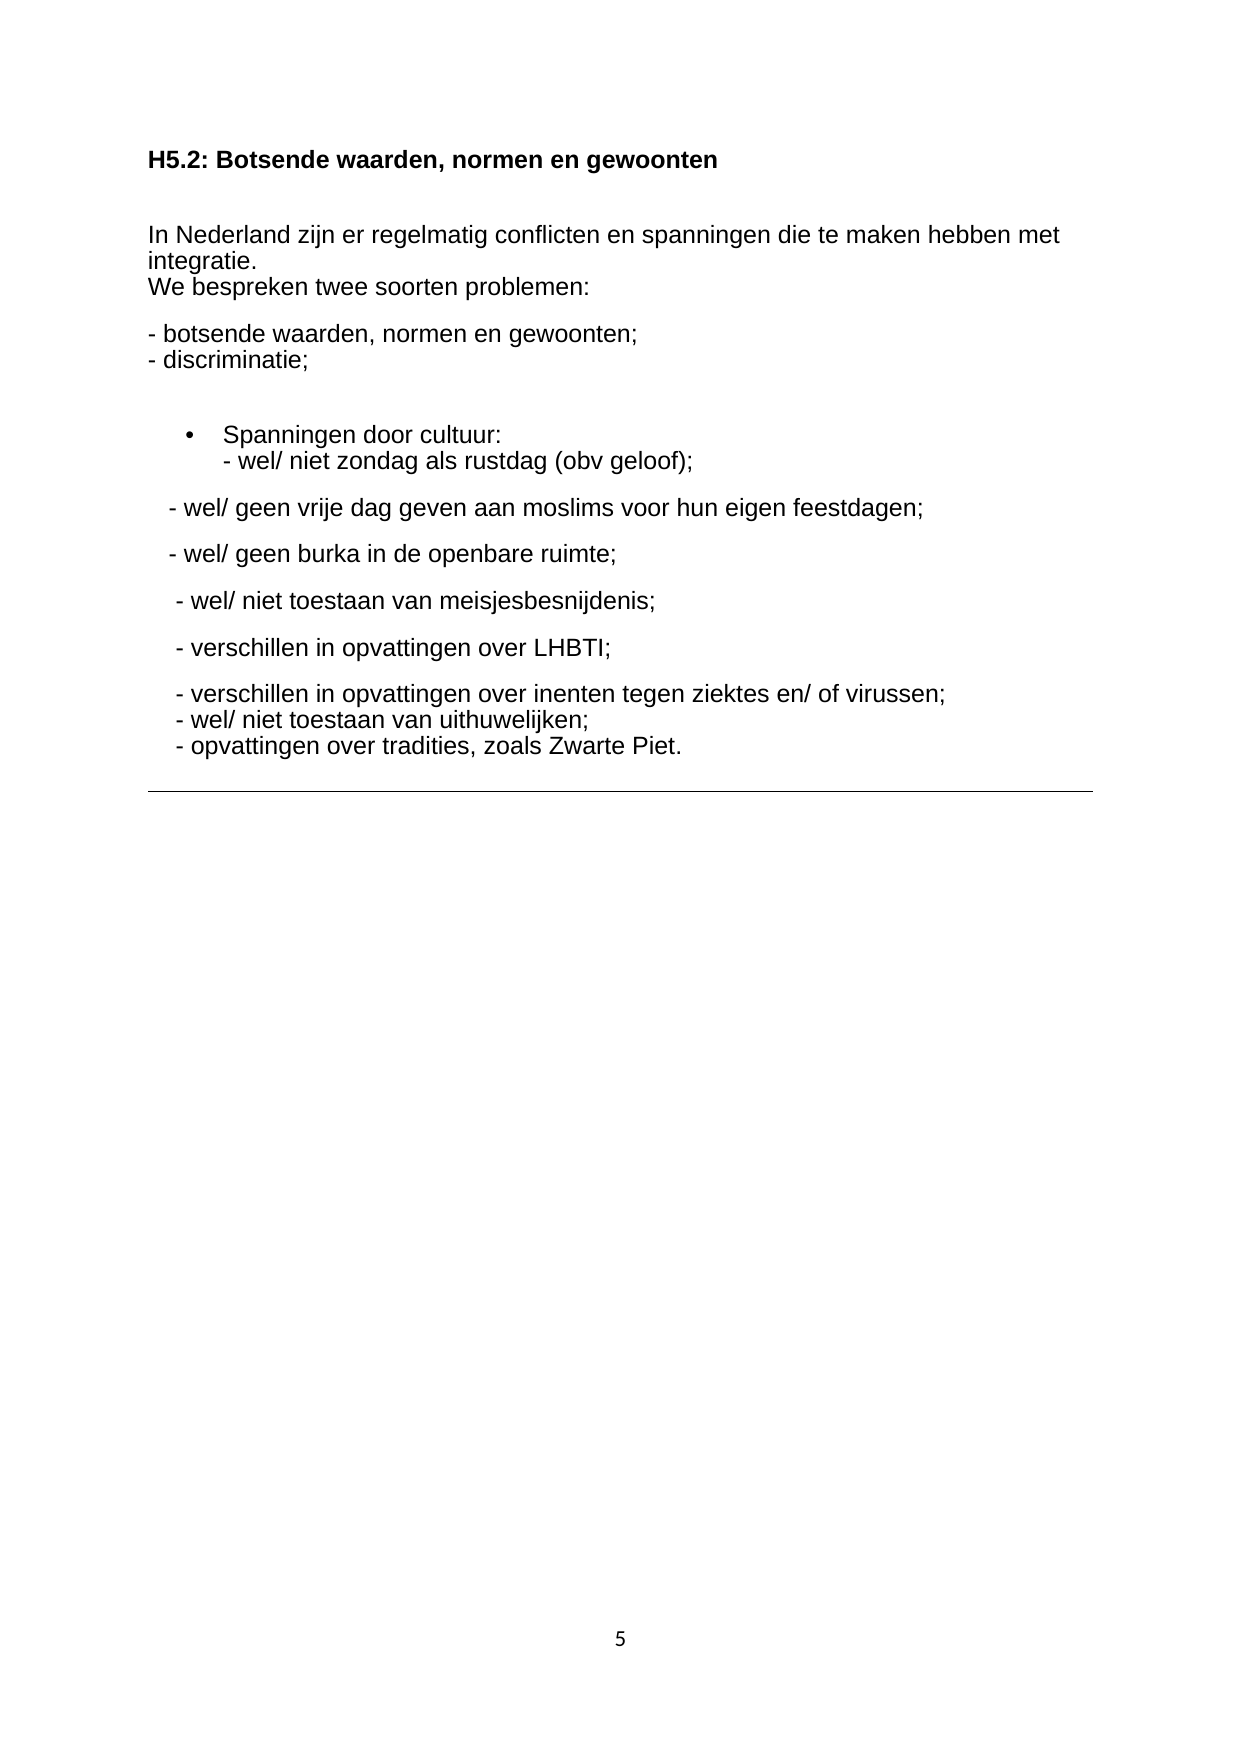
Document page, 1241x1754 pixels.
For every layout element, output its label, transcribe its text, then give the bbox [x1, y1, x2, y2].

text In Nederland zijn er regelmatig conflicten en spanningen die te maken hebben met integratie. We bespreken twee soorten problemen: [148, 223, 1093, 301]
text - verschillen in opvattingen over LHBTI; [148, 636, 1093, 661]
text - botsende waarden, normen en gewoonten; - discriminatie; [148, 322, 1093, 373]
text - wel/ geen burka in de openbare ruimte; [148, 542, 1093, 568]
text - verschillen in opvattingen over inenten tegen ziektes en/ of virussen; - wel/ niet toestaan van uithuwelijken; - opvattingen over tradities, zoals Zwarte Piet. [148, 682, 1093, 760]
text - wel/ niet toestaan van meisjesbesnijdenis; [148, 589, 1093, 615]
text - wel/ geen vrije dag geven aan moslims voor hun eigen feestdagen; [148, 496, 1093, 521]
list Spanningen door cultuur: - wel/ niet zondag als rustdag (obv geloof); [185, 423, 1093, 475]
text H5.2: Botsende waarden, normen en gewoonten [148, 148, 1093, 173]
